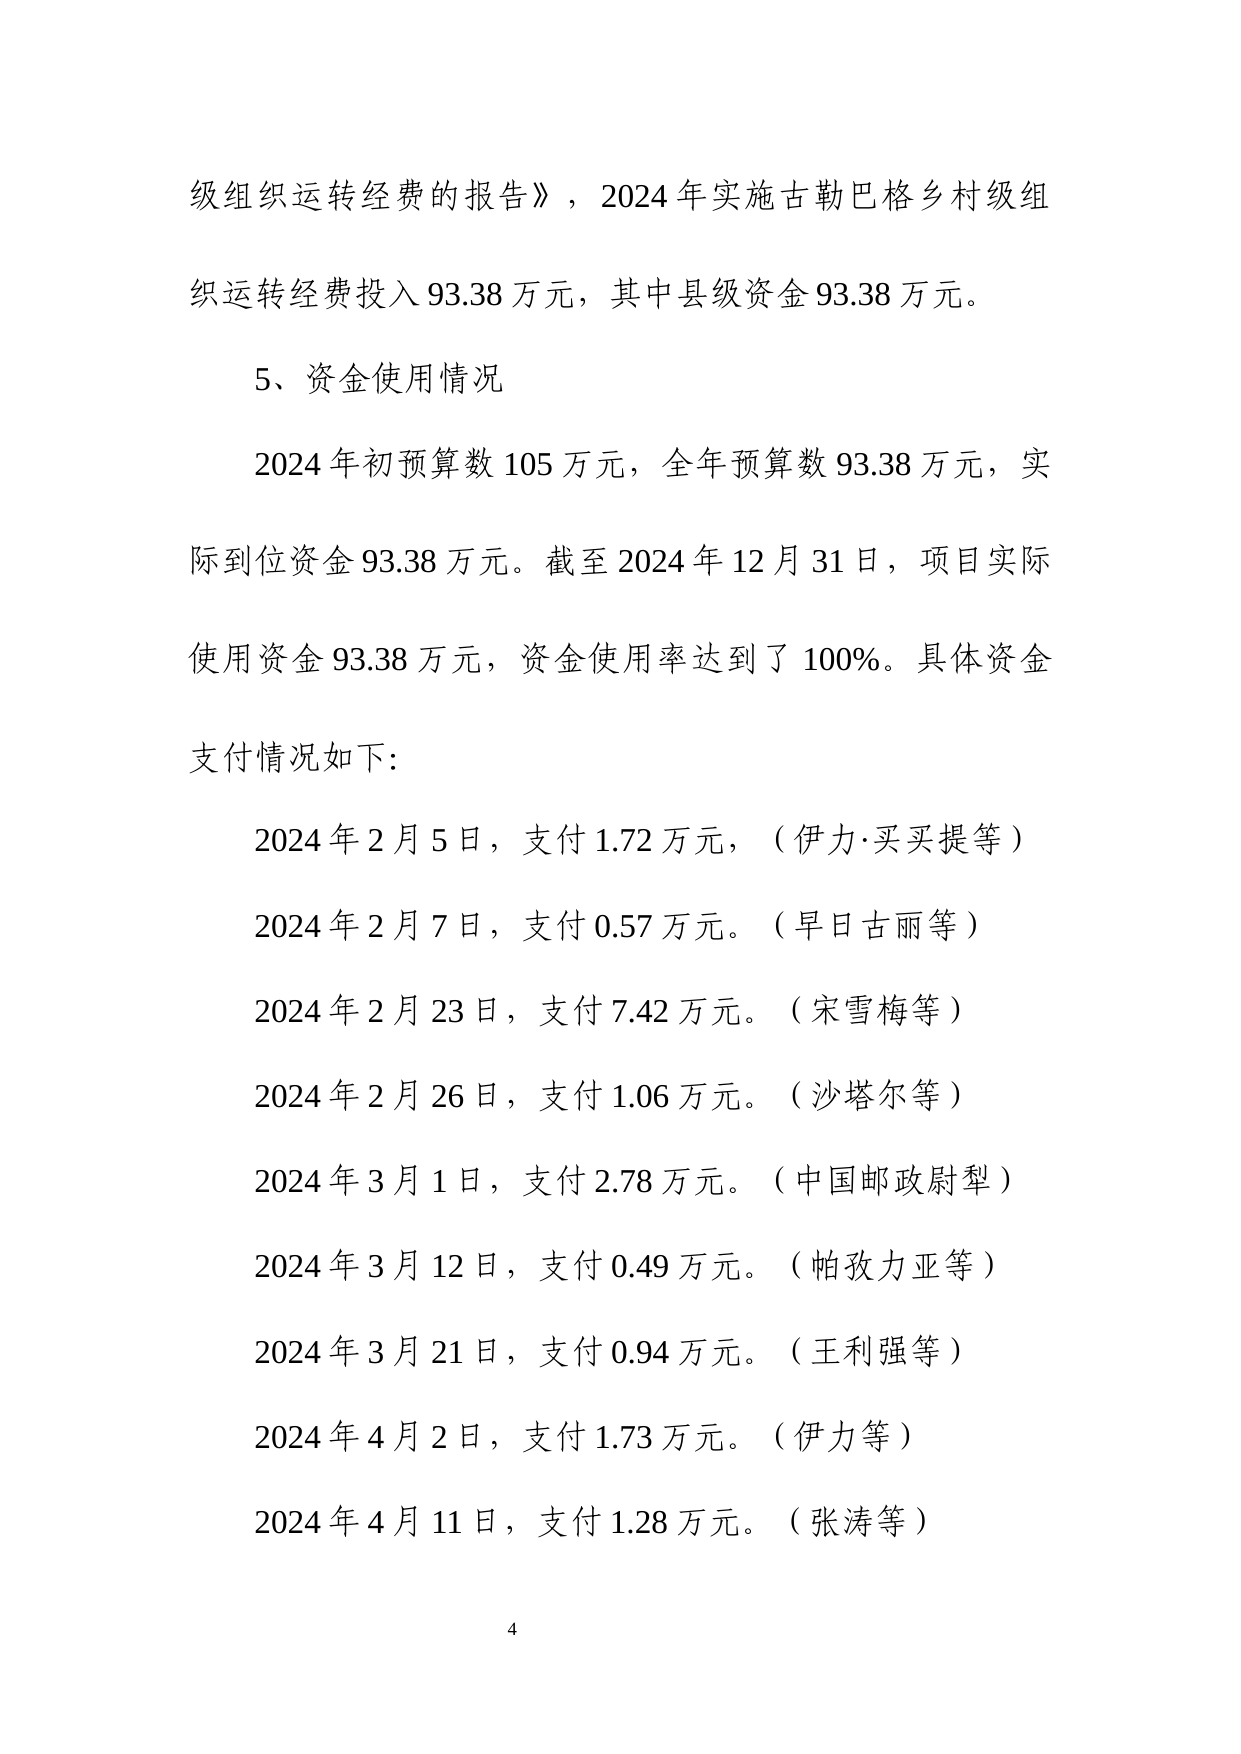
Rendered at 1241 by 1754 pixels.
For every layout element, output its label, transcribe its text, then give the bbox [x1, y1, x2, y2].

text 2024年2月23日，支付7.42万元。（宋雪梅等） [187, 977, 1053, 1042]
text 2024年3月21日，支付0.94万元。（王利强等） [187, 1318, 1053, 1383]
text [187, 162, 1053, 324]
text 2024年4月11日，支付1.28万元。（张涛等） [187, 1488, 1053, 1553]
text 5、资金使用情况 [187, 345, 1053, 410]
text 2024年4月2日，支付1.73万元。（伊力等） [187, 1403, 1053, 1468]
text 2024年初预算数105万元，全年预算数93.38万元，实际到位资金93.38万元。截至2024年12月31日，项目实际使用资金93.38万元，资金使用率达到了100%。具体资金支付情况如下： [187, 430, 1053, 787]
text 2024年3月1日，支付2.78万元。（中国邮政尉犁） [187, 1147, 1053, 1212]
text 2024年3月12日，支付0.49万元。（帕孜力亚等） [187, 1232, 1053, 1297]
text 2024年2月7日，支付0.57万元。（早日古丽等） [187, 892, 1053, 957]
text 2024年2月5日，支付1.72万元，（伊力·买买提等） [187, 806, 1053, 871]
text 2024年2月26日，支付1.06万元。（沙塔尔等） [187, 1062, 1053, 1127]
